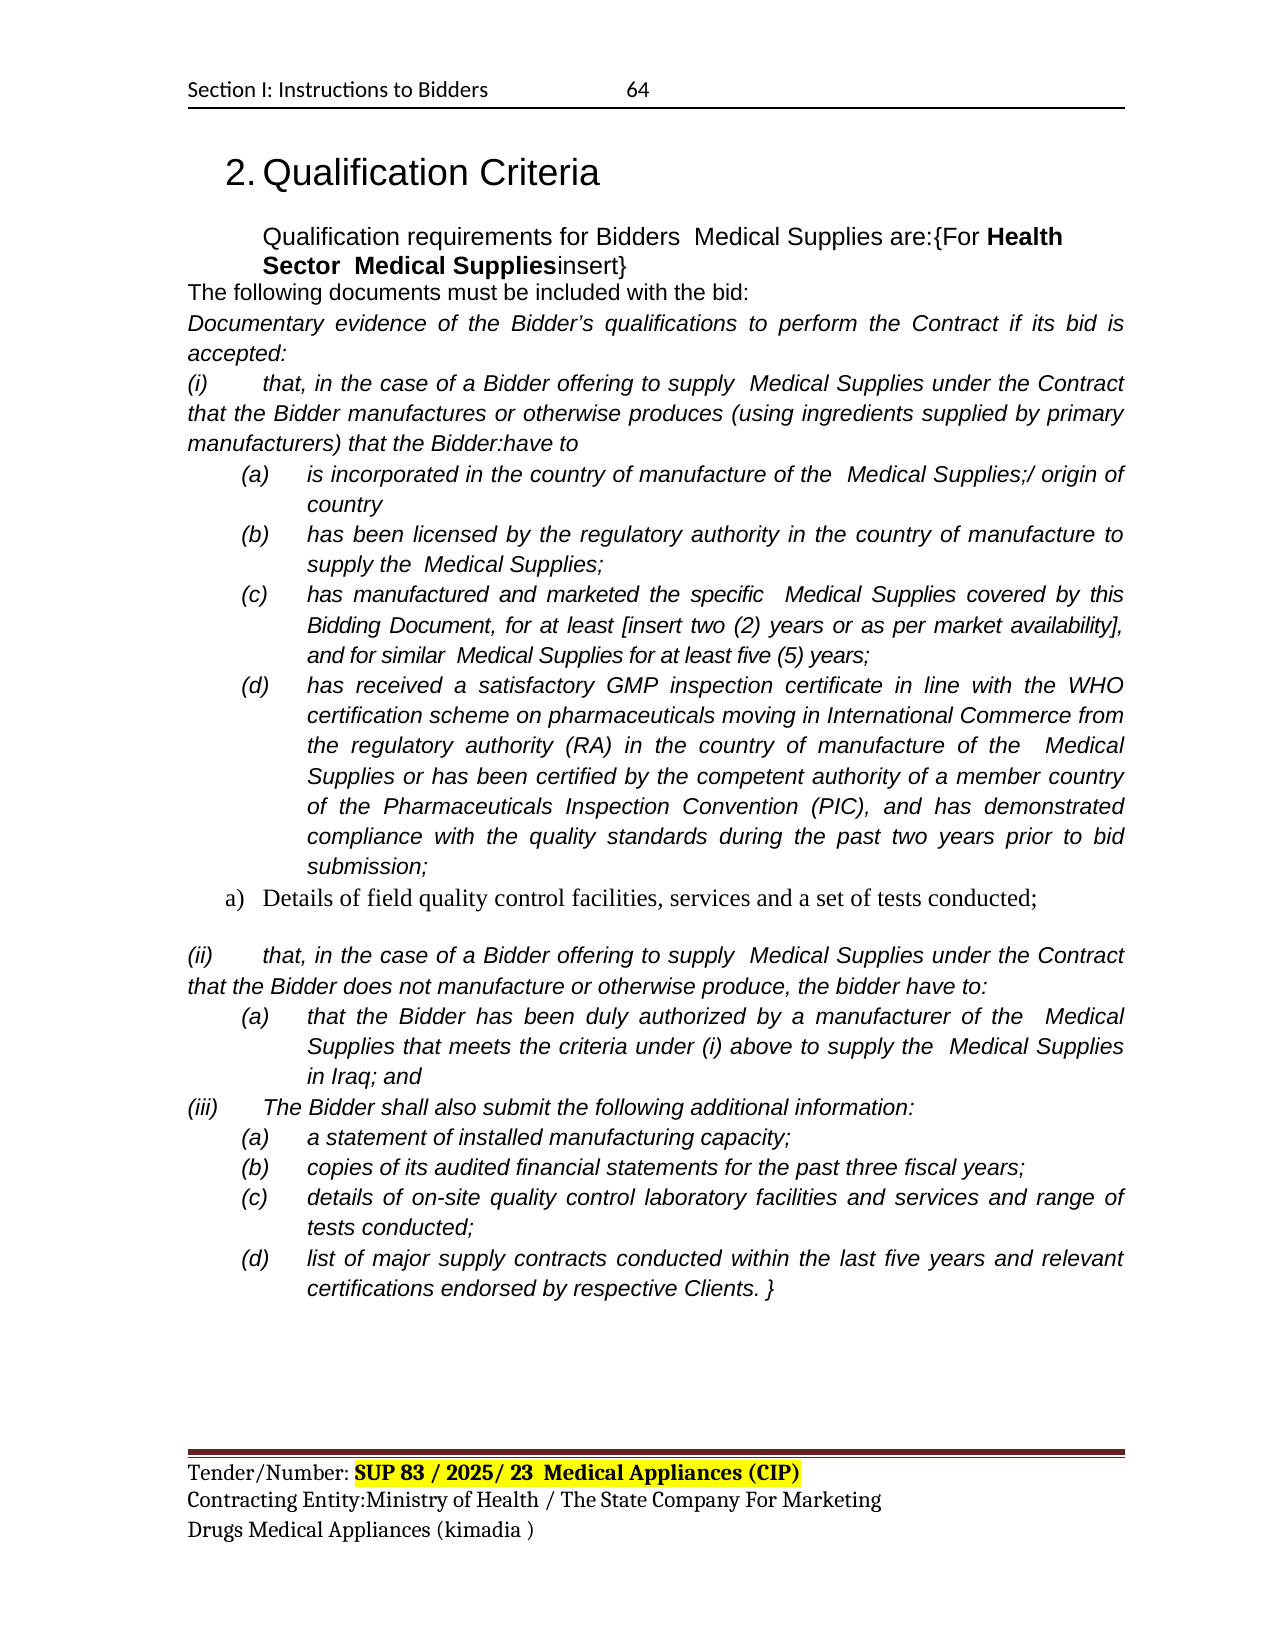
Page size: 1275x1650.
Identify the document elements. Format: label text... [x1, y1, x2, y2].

text (a) is incorporated in the country of manufacture of the Medical Supplies;/ origin of country [241, 461, 1125, 517]
list Qualification requirements for Bidders Medical Supplies are:{For Health Sector Medical Suppliesinsert} [262, 222, 1125, 279]
text (i) that, in the case of a Bidder offering to supply Medical Supplies under the Contract that the Bidder manufactures or otherwise produces (using ingredients supplied by primary manufacturers) that the Bidder:have to [187, 370, 1125, 457]
text (iii) The Bidder shall also submit the following additional information: [187, 1093, 1125, 1120]
text (b) has been licensed by the regulatory authority in the country of manufacture to supply the Medical Supplies; [241, 521, 1125, 578]
text (d) has received a satisfactory GMP inspection certificate in line with the WHO certification scheme on pharmaceuticals moving in International Commerce from the regulatory authority (RA) in the country of manufacture of the Medical Supplies or has been certified by the competent authority of a member country of the Pharmaceuticals Inspection Convention (PIC), and has demonstrated compliance with the quality standards during the past two years prior to bid submission; [241, 672, 1125, 880]
text Documentary evidence of the Bidder’s qualifications to perform the Contract if its bid is accepted: [187, 309, 1125, 366]
text (a) that the Bidder has been duly authorized by a manufacturer of the Medical Supplies that meets the criteria under (i) above to supply the Medical Supplies in Iraq; and [241, 1003, 1125, 1090]
list Details of field quality control facilities, services and a set of tests conducted; [225, 883, 1125, 912]
text (c) has manufactured and marketed the specific Medical Supplies covered by this Bidding Document, for at least [insert two (2) years or as per market availability], and for similar Medical Supplies for at least five (5) years; [241, 581, 1125, 668]
list Qualification Criteria [225, 150, 1125, 193]
text (a) a statement of installed manufacturing capacity; [241, 1124, 1125, 1150]
text (ii) that, in the case of a Bidder offering to supply Medical Supplies under the Contract that the Bidder does not manufacture or otherwise produce, the bidder have to: [187, 942, 1125, 999]
text (d) list of major supply contracts conducted within the last five years and relevant certifications endorsed by respective Clients. } [241, 1244, 1125, 1301]
text The following documents must be included with the bid: [187, 279, 1125, 306]
text (c) details of on-site quality control laboratory facilities and services and range of tests conducted; [241, 1184, 1125, 1241]
text (b) copies of its audited financial statements for the past three fiscal years; [241, 1154, 1125, 1180]
